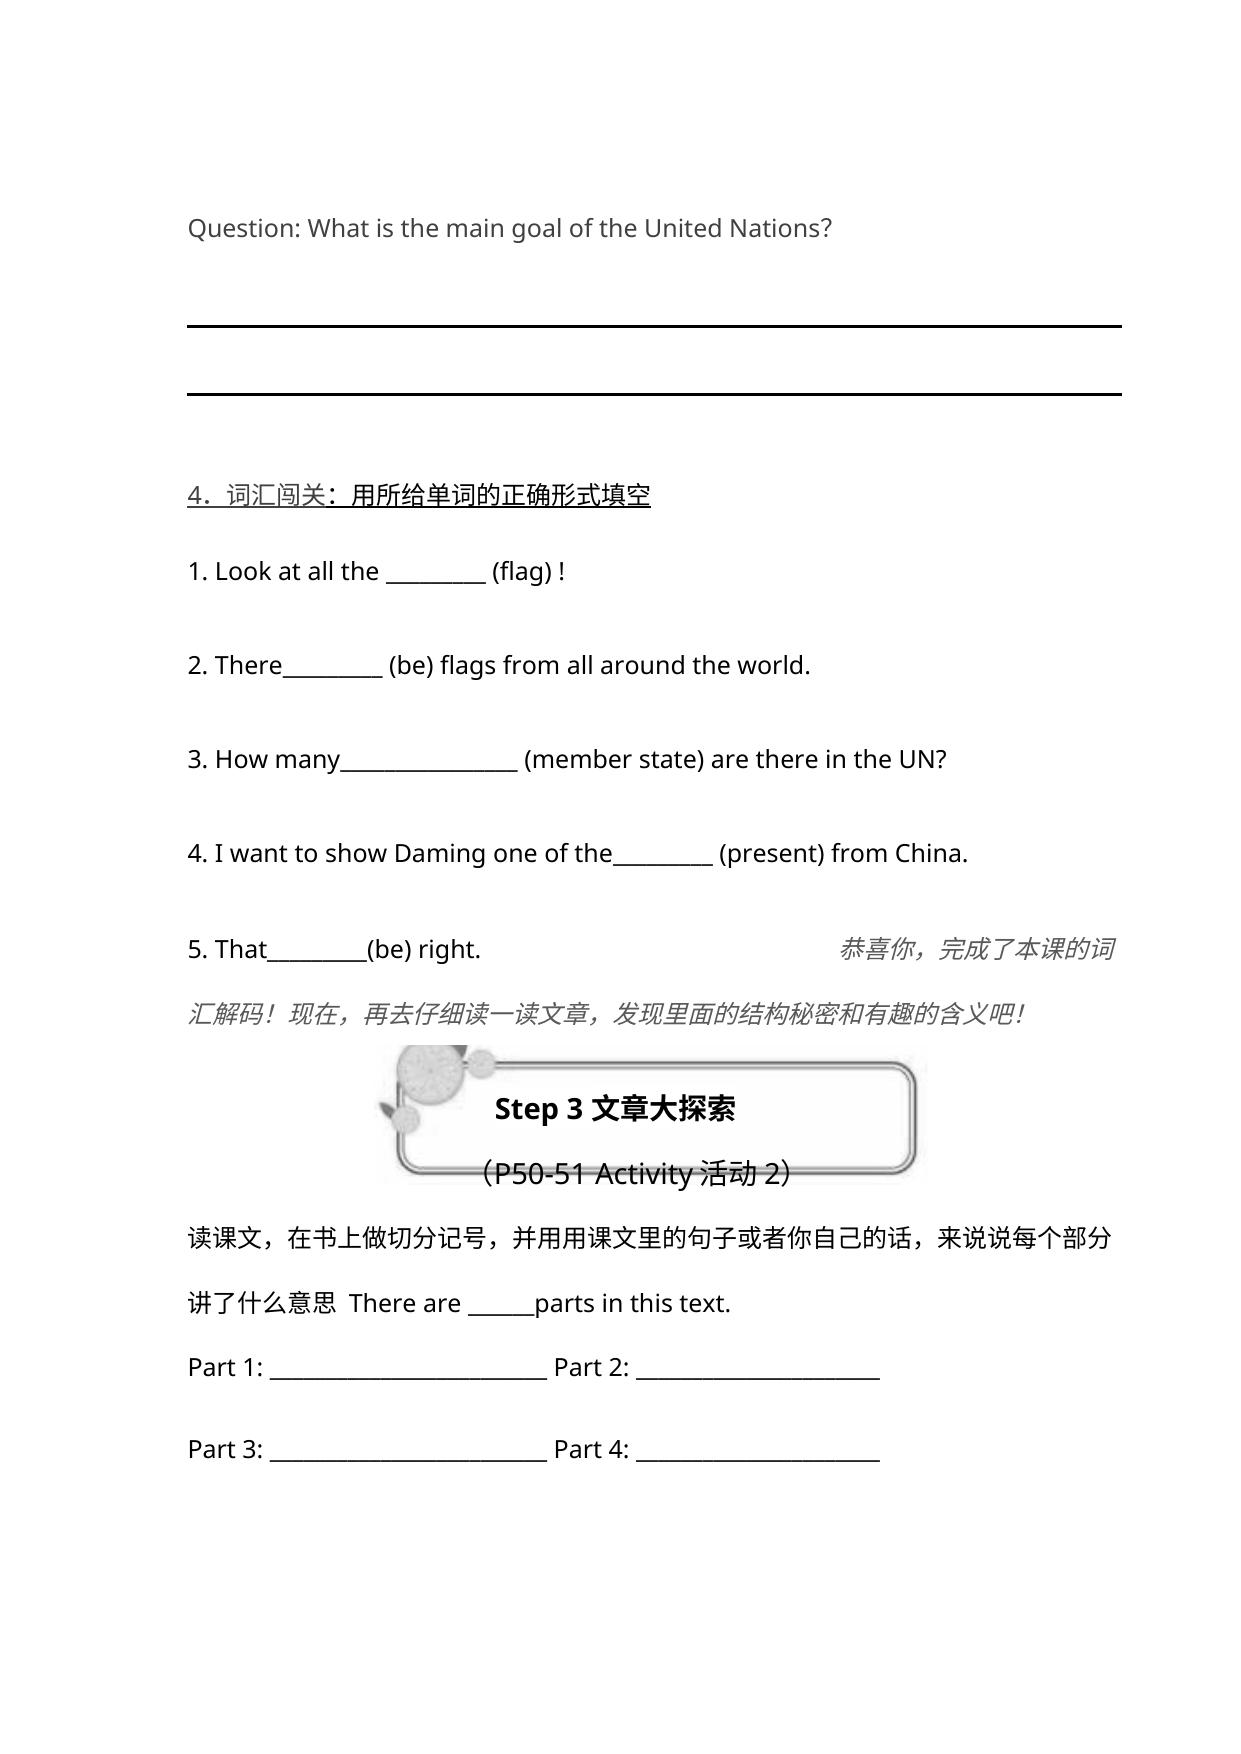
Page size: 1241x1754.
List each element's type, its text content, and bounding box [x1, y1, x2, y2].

text Step 3 文章大探索 [187, 1074, 1122, 1139]
text 3. How many________________ (member state) are there in the UN? [187, 727, 1122, 792]
text Part 1: _________________________ Part 2: ______________________ [187, 1334, 1122, 1399]
text 4. I want to show Daming one of the_________ (present) from China. [187, 821, 1122, 886]
text Part 3: _________________________ Part 4: ______________________ [187, 1416, 1122, 1481]
picture [374, 1045, 928, 1074]
text Question: What is the main goal of the United Nations？ [187, 194, 1122, 259]
text 2. There_________ (be) flags from all around the world. [187, 632, 1122, 697]
text 5. That_________(be) right. 恭喜你，完成了本课的词汇解码！现在，再去仔细读一读文章，发现里面的结构秘密和有趣的含义吧！ [187, 915, 1122, 1045]
text （P50-51 Activity活动 2） [187, 1139, 1122, 1204]
text 4．词汇闯关：用所给单词的正确形式填空 [187, 461, 1122, 526]
text 1. Look at all the _________ (flag) ! [187, 538, 1122, 603]
text 读课文，在书上做切分记号，并用用课文里的句子或者你自己的话，来说说每个部分讲了什么意思 There are ______parts in this text. [187, 1204, 1122, 1334]
